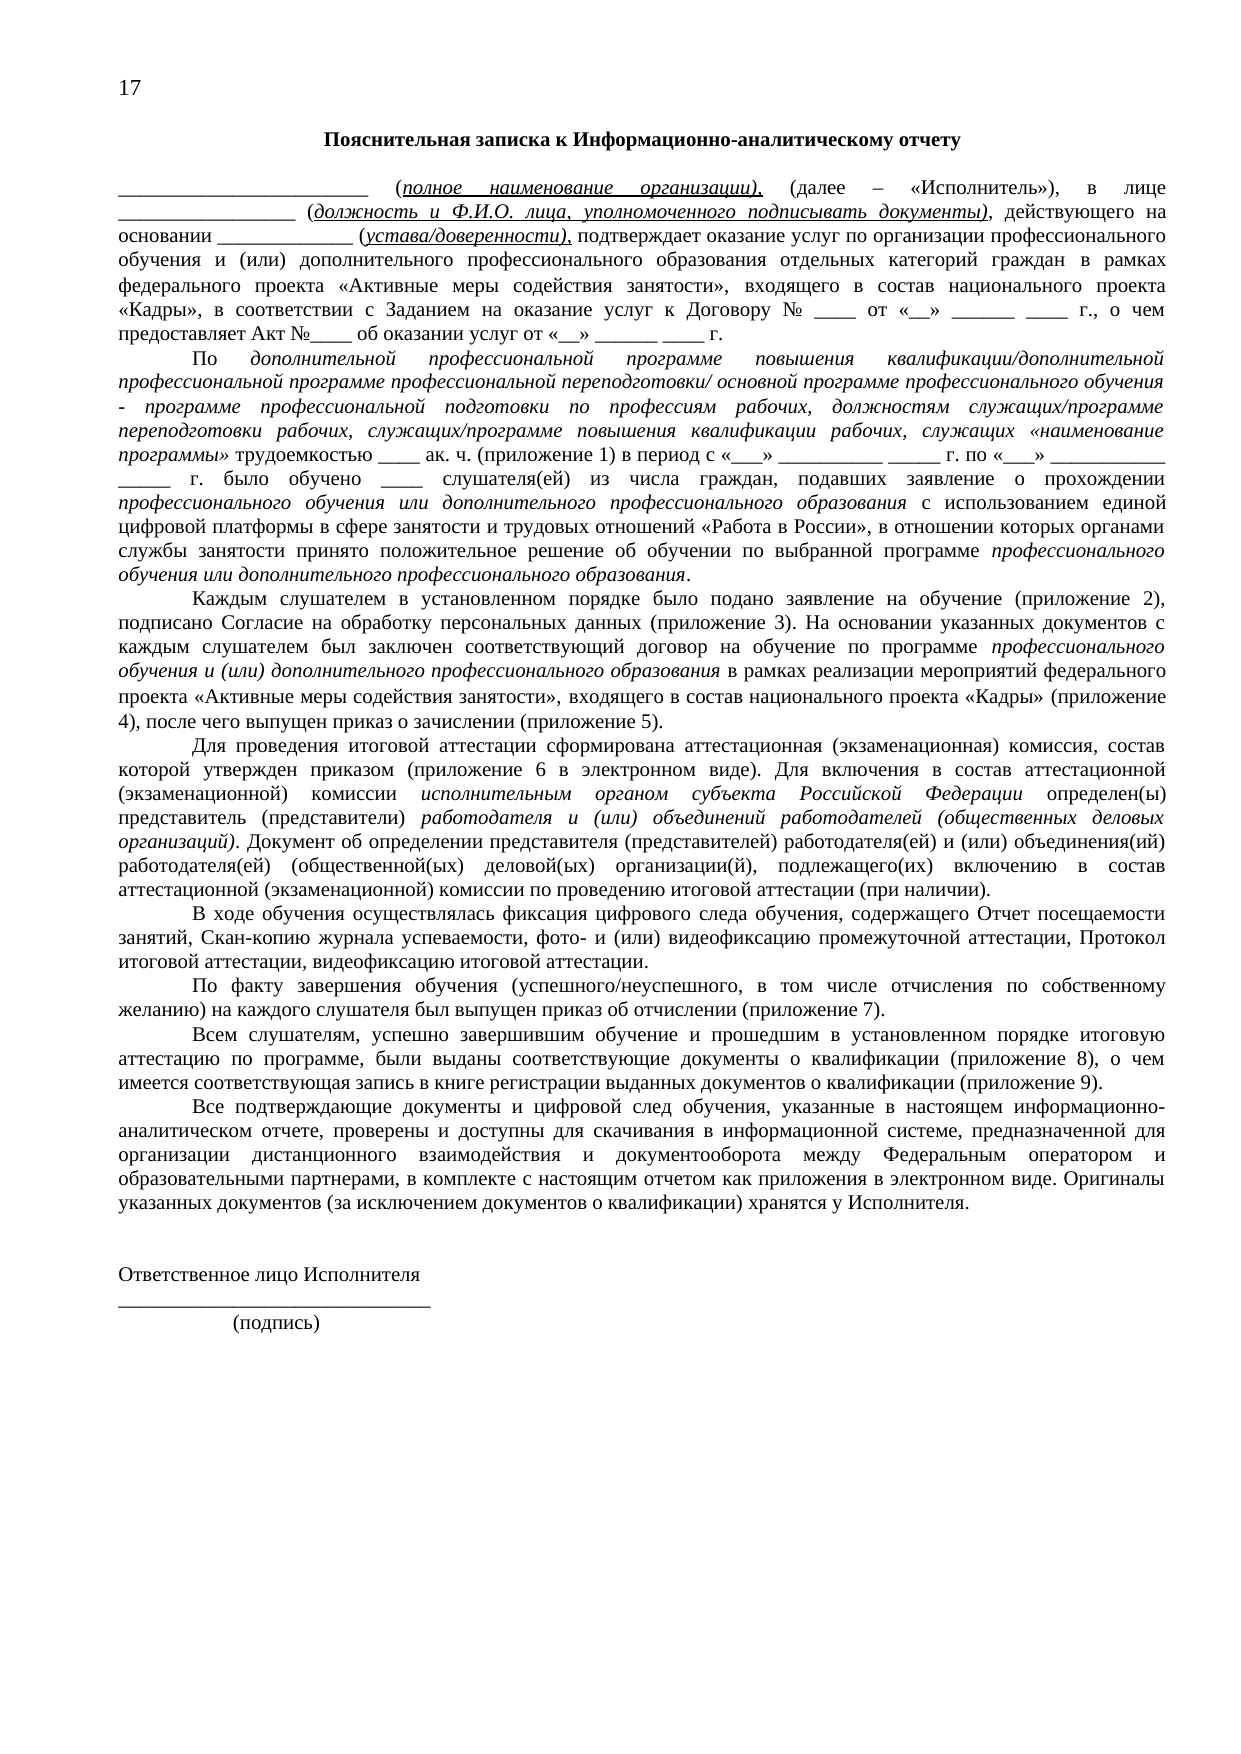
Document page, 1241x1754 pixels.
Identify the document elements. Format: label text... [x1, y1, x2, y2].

text Каждым слушателем в установленном порядке было подано заявление на обучение (приложение 2), подписано Согласие на обработку персональных данных (приложение 3). На основании указанных документов с каждым слушателем был заключен соответствующий договор на обучение по программе профессионального обучения и (или) дополнительного профессионального образования в рамках реализации мероприятий федерального проекта «Активные меры содействия занятости», входящего в состав национального проекта «Кадры» (приложение 4), после чего выпущен приказ о зачислении (приложение 5). [118, 586, 1167, 733]
text Для проведения итоговой аттестации сформирована аттестационная (экзаменационная) комиссия, состав которой утвержден приказом (приложение 6 в электронном виде). Для включения в состав аттестационной (экзаменационной) комиссии исполнительным органом субъекта Российской Федерации определен(ы) представитель (представители) работодателя и (или) объединений работодателей (общественных деловых организаций). Документ об определении представителя (представителей) работодателя(ей) и (или) объединения(ий) работодателя(ей) (общественной(ых) деловой(ых) организации(й), подлежащего(их) включению в состав аттестационной (экзаменационной) комиссии по проведению итоговой аттестации (при наличии). [118, 733, 1167, 901]
text ________________________ (полное наименование организации), (далее – «Исполнитель»), в лице _________________ (должность и Ф.И.О. лица, уполномоченного подписывать документы), действующего на основании _____________ (устава/доверенности), подтверждает оказание услуг по организации профессионального обучения и (или) дополнительного профессионального образования отдельных категорий граждан в рамках федерального проекта «Активные меры содействия занятости», входящего в состав национального проекта «Кадры», в соответствии с Заданием на оказание услуг к Договору № ____ от «__» ______ ____ г., о чем предоставляет Акт №____ об оказании услуг от «__» ______ ____ г. [118, 175, 1167, 345]
text ______________________________ [118, 1286, 1167, 1310]
text Все подтверждающие документы и цифровой след обучения, указанные в настоящем информационно-аналитическом отчете, проверены и доступны для скачивания в информационной системе, предназначенной для организации дистанционного взаимодействия и документооборота между Федеральным оператором и образовательными партнерами, в комплекте с настоящим отчетом как приложения в электронном виде. Оригиналы указанных документов (за исключением документов о квалификации) хранятся у Исполнителя. [118, 1094, 1167, 1214]
text По факту завершения обучения (успешного/неуспешного, в том числе отчисления по собственному желанию) на каждого слушателя был выпущен приказ об отчислении (приложение 7). [118, 973, 1167, 1021]
text В ходе обучения осуществлялась фиксация цифрового следа обучения, содержащего Отчет посещаемости занятий, Скан-копию журнала успеваемости, фото- и (или) видеофиксацию промежуточной аттестации, Протокол итоговой аттестации, видеофиксацию итоговой аттестации. [118, 901, 1167, 973]
text Всем слушателям, успешно завершившим обучение и прошедшим в установленном порядке итоговую аттестацию по программе, были выданы соответствующие документы о квалификации (приложение 8), о чем имеется соответствующая запись в книге регистрации выданных документов о квалификации (приложение 9). [118, 1021, 1167, 1094]
text Ответственное лицо Исполнителя [118, 1262, 1167, 1286]
text Пояснительная записка к Информационно-аналитическому отчету [118, 127, 1167, 151]
text По дополнительной профессиональной программе повышения квалификации/дополнительной профессиональной программе профессиональной переподготовки/ основной программе профессионального обучения - программе профессиональной подготовки по профессиям рабочих, должностям служащих/программе переподготовки рабочих, служащих/программе повышения квалификации рабочих, служащих «наименование программы» трудоемкостью ____ ак. ч. (приложение 1) в период с «___» __________ _____ г. по «___» ___________ _____ г. было обучено ____ слушателя(ей) из числа граждан, подавших заявление о прохождении профессионального обучения или дополнительного профессионального образования с использованием единой цифровой платформы в сфере занятости и трудовых отношений «Работа в России», в отношении которых органами службы занятости принято положительное решение об обучении по выбранной программе профессионального обучения или дополнительного профессионального образования. [118, 345, 1167, 586]
text (подпись) [118, 1310, 1167, 1334]
